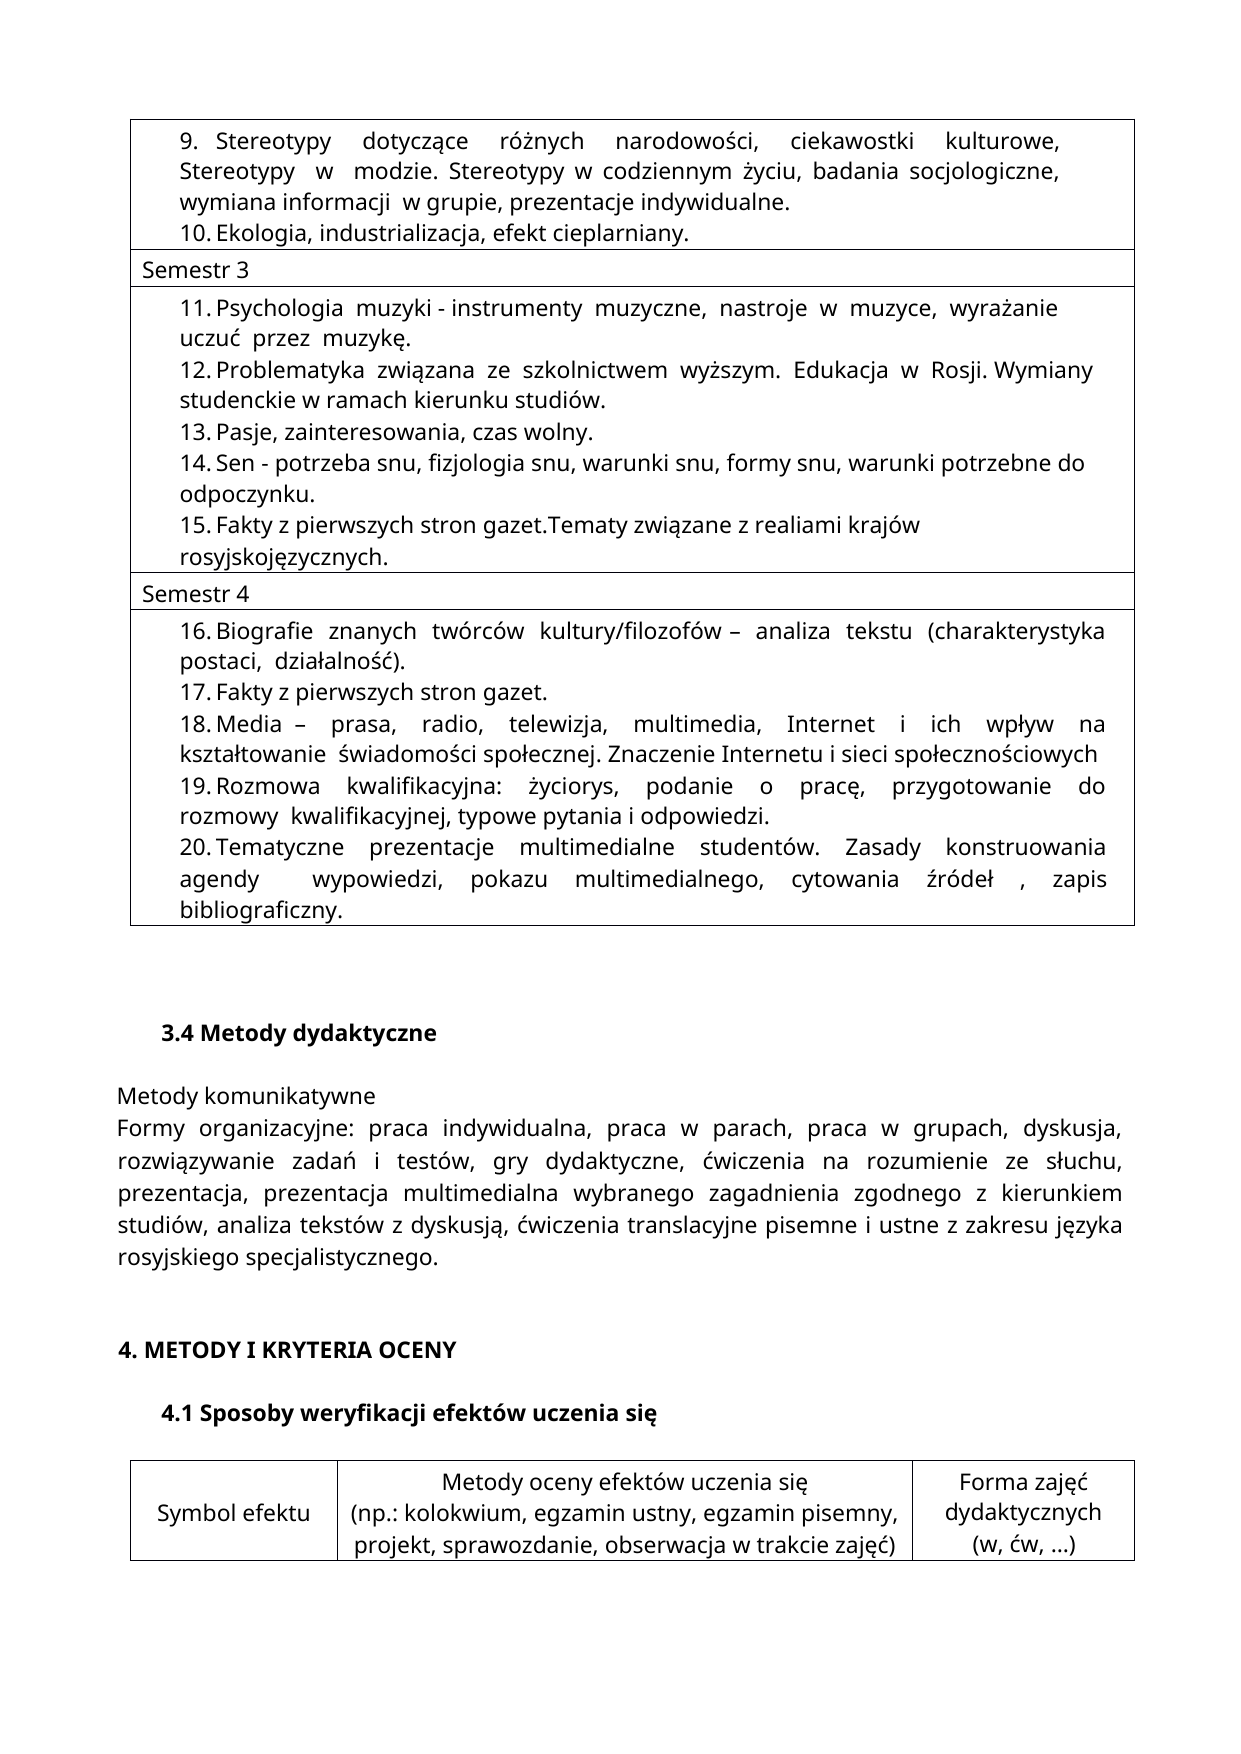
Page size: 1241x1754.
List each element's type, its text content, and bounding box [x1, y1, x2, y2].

subtitle 3.4 Metody dydaktyczne [161, 1017, 1126, 1048]
text Metody komunikatywne [116, 1080, 1124, 1111]
table_header Symbol efektu [131, 1461, 337, 1560]
text Formy organizacyjne: praca indywidualna, praca w parach, praca w grupach, dyskusja, rozwiązywanie zadań i testów, gry dydaktyczne, ćwiczenia na rozumienie ze słuchu, prezentacja, prezentacja multimedialna wybranego zagadnienia zgodnego z kierunkiem studiów, analiza tekstów z dyskusją, ćwiczenia translacyjne pisemne i ustne z zakresu języka rosyjskiego specjalistycznego. [116, 1112, 1124, 1272]
table_header Metody oceny efektów uczenia się (np.: kolokwium, egzamin ustny, egzamin pisemny, projekt, sprawozdanie, obserwacja w trakcie zajęć) [338, 1461, 912, 1560]
subtitle 4. METODY I KRYTERIA OCENY [118, 1334, 1126, 1366]
table_header Forma zajęć dydaktycznych (w, ćw, …) [913, 1461, 1134, 1560]
subtitle 4.1 Sposoby weryfikacji efektów uczenia się [161, 1397, 1126, 1428]
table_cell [131, 120, 1134, 248]
table_cell Semestr 4 [131, 573, 1134, 609]
table_cell Semestr 3 [131, 250, 1134, 286]
table_cell Biografie znanych twórców kultury/filozofów – analiza tekstu (charakterystyka postaci, działalność). Fakty z pierwszych stron gazet. Media – prasa, radio, telewizja, multimedia, Internet i ich wpływ na kształtowanie świadomości społecznej. Znaczenie Internetu i sieci społecznościowych Rozmowa kwalifikacyjna: życiorys, podanie o pracę, przygotowanie do rozmowy kwalifikacyjnej, typowe pytania i odpowiedzi. Tematyczne prezentacje multimedialne studentów. Zasady konstruowania agendy wypowiedzi, pokazu multimedialnego, cytowania źródeł , zapis bibliograficzny. [131, 610, 1134, 925]
table_cell Psychologia muzyki - instrumenty muzyczne, nastroje w muzyce, wyrażanie uczuć przez muzykę. Problematyka związana ze szkolnictwem wyższym. Edukacja w Rosji. Wymiany studenckie w ramach kierunku studiów. Pasje, zainteresowania, czas wolny. Sen - potrzeba snu, fizjologia snu, warunki snu, formy snu, warunki potrzebne do odpoczynku. Fakty z pierwszych stron gazet.Tematy związane z realiami krajów rosyjskojęzycznych. [131, 287, 1134, 572]
